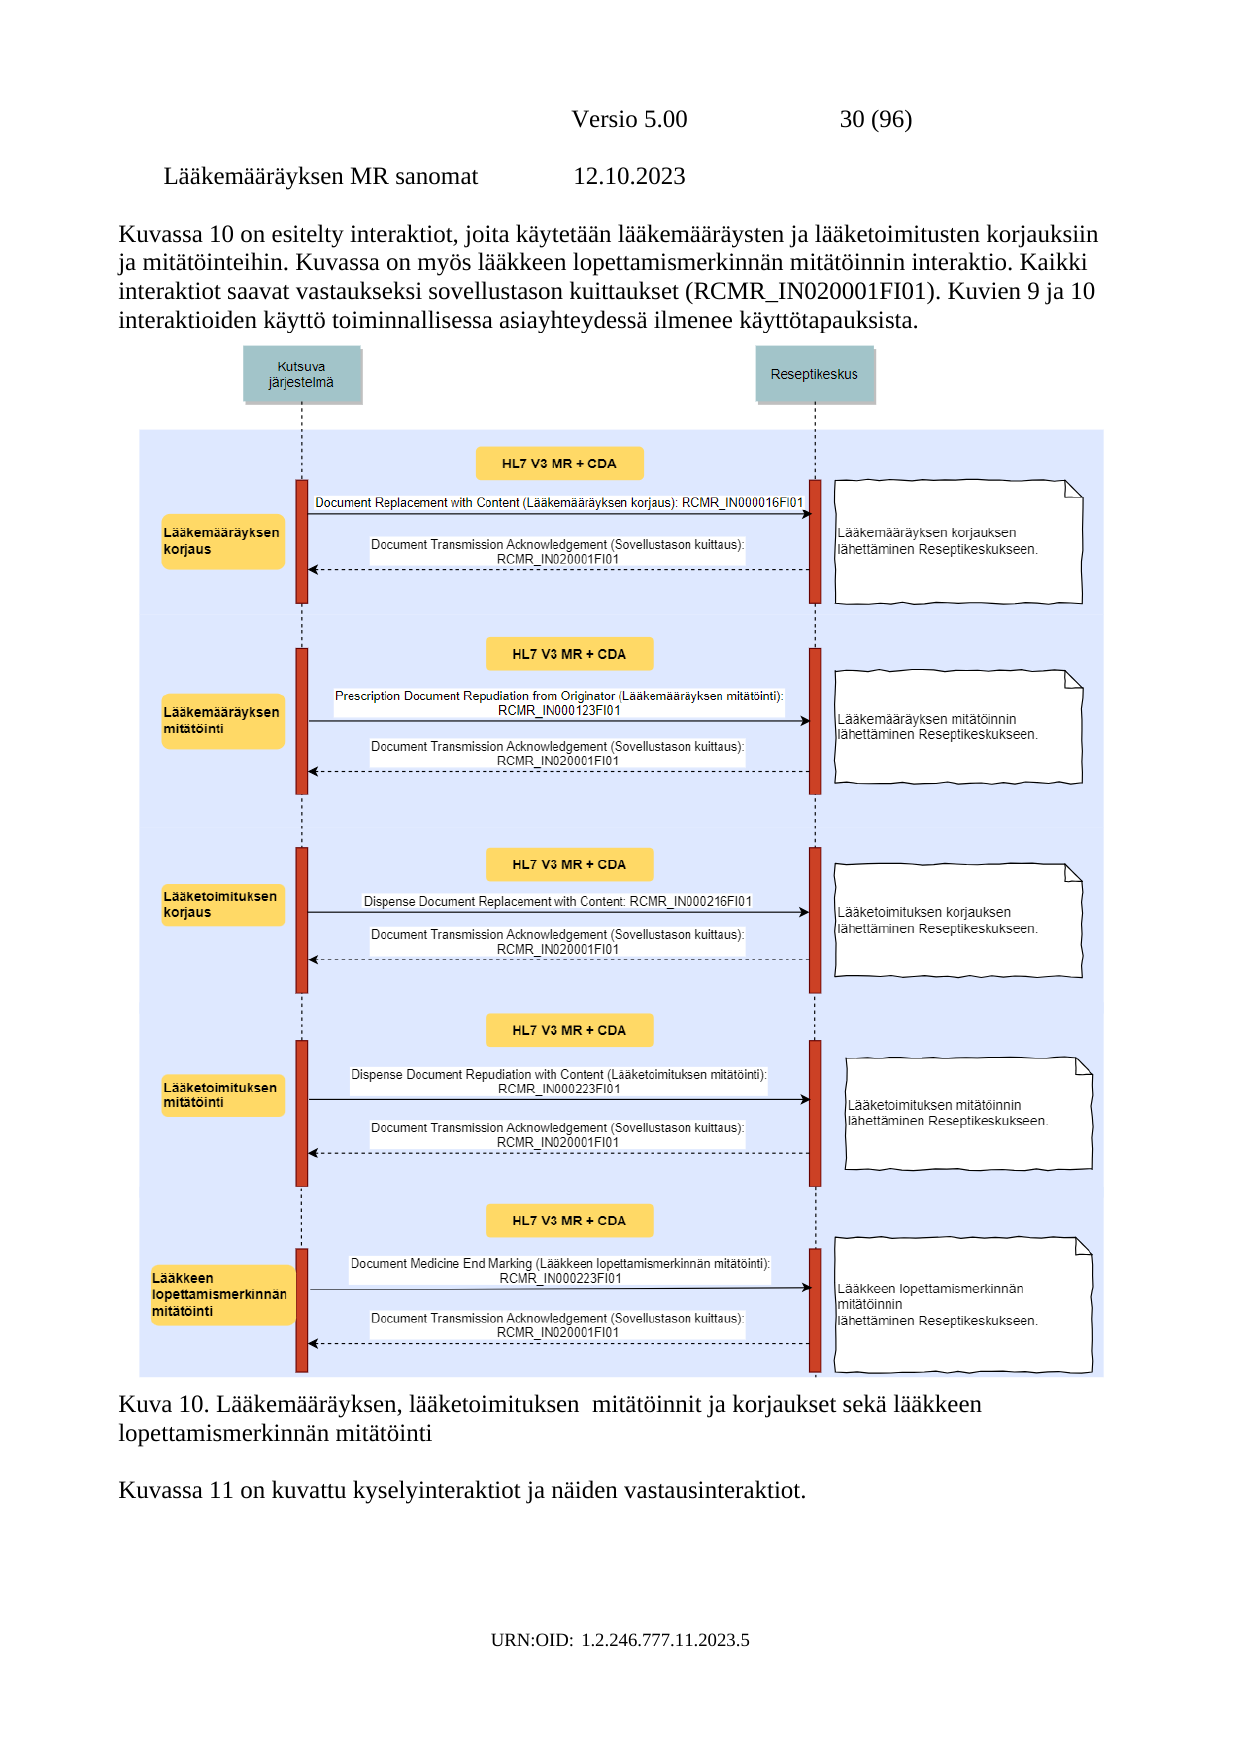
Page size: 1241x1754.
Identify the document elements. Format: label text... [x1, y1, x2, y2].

text Kuva 10. Lääkemääräyksen, lääketoimituksen mitätöinnit ja korjaukset sekä lääkkeen lopettamismerkinnän mitätöinti [118, 1389, 1122, 1447]
text Kuvassa 11 on kuvattu kyselyinteraktiot ja näiden vastausinteraktiot. [118, 1475, 1122, 1504]
picture [118, 333, 1123, 1389]
text Kuvassa 10 on esitelty interaktiot, joita käytetään lääkemääräysten ja lääketoimitusten korjauksiin ja mitätöinteihin. Kuvassa on myös lääkkeen lopettamismerkinnän mitätöinnin interaktio. Kaikki interaktiot saavat vastaukseksi sovellustason kuittaukset (RCMR_IN020001FI01). Kuvien 9 ja 10 interaktioiden käyttö toiminnallisessa asiayhteydessä ilmenee käyttötapauksista. [118, 219, 1122, 333]
